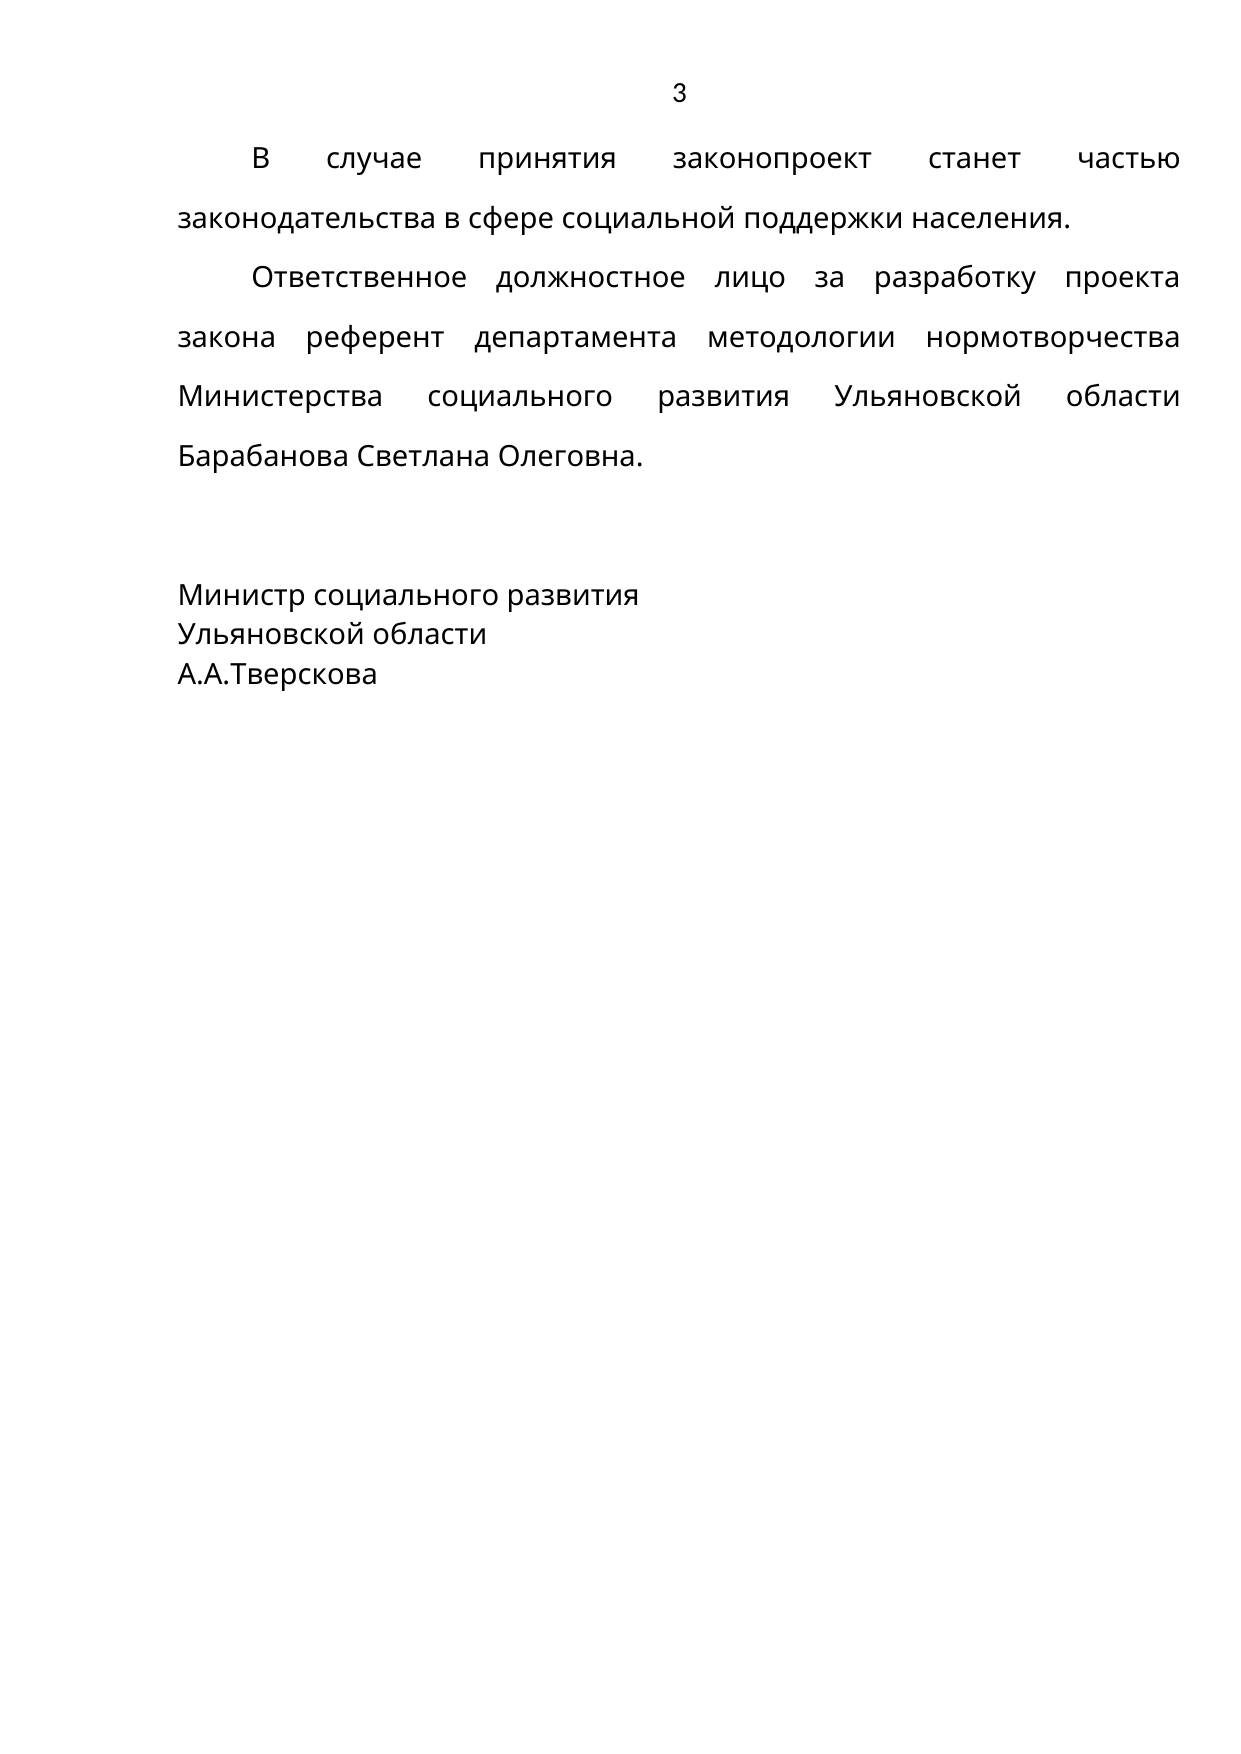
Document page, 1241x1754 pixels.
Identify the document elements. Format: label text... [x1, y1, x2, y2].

text В случае принятия законопроект станет частью законодательства в сфере социальной поддержки населения. [177, 137, 1181, 237]
text Министр социального развития [177, 574, 1181, 613]
text Ульяновской области А.А.Тверскова [177, 613, 1181, 693]
text Ответственное должностное лицо за разработку проекта закона референт департамента методологии нормотворчества Министерства социального развития Ульяновской области Барабанова Светлана Олеговна. [177, 256, 1181, 474]
